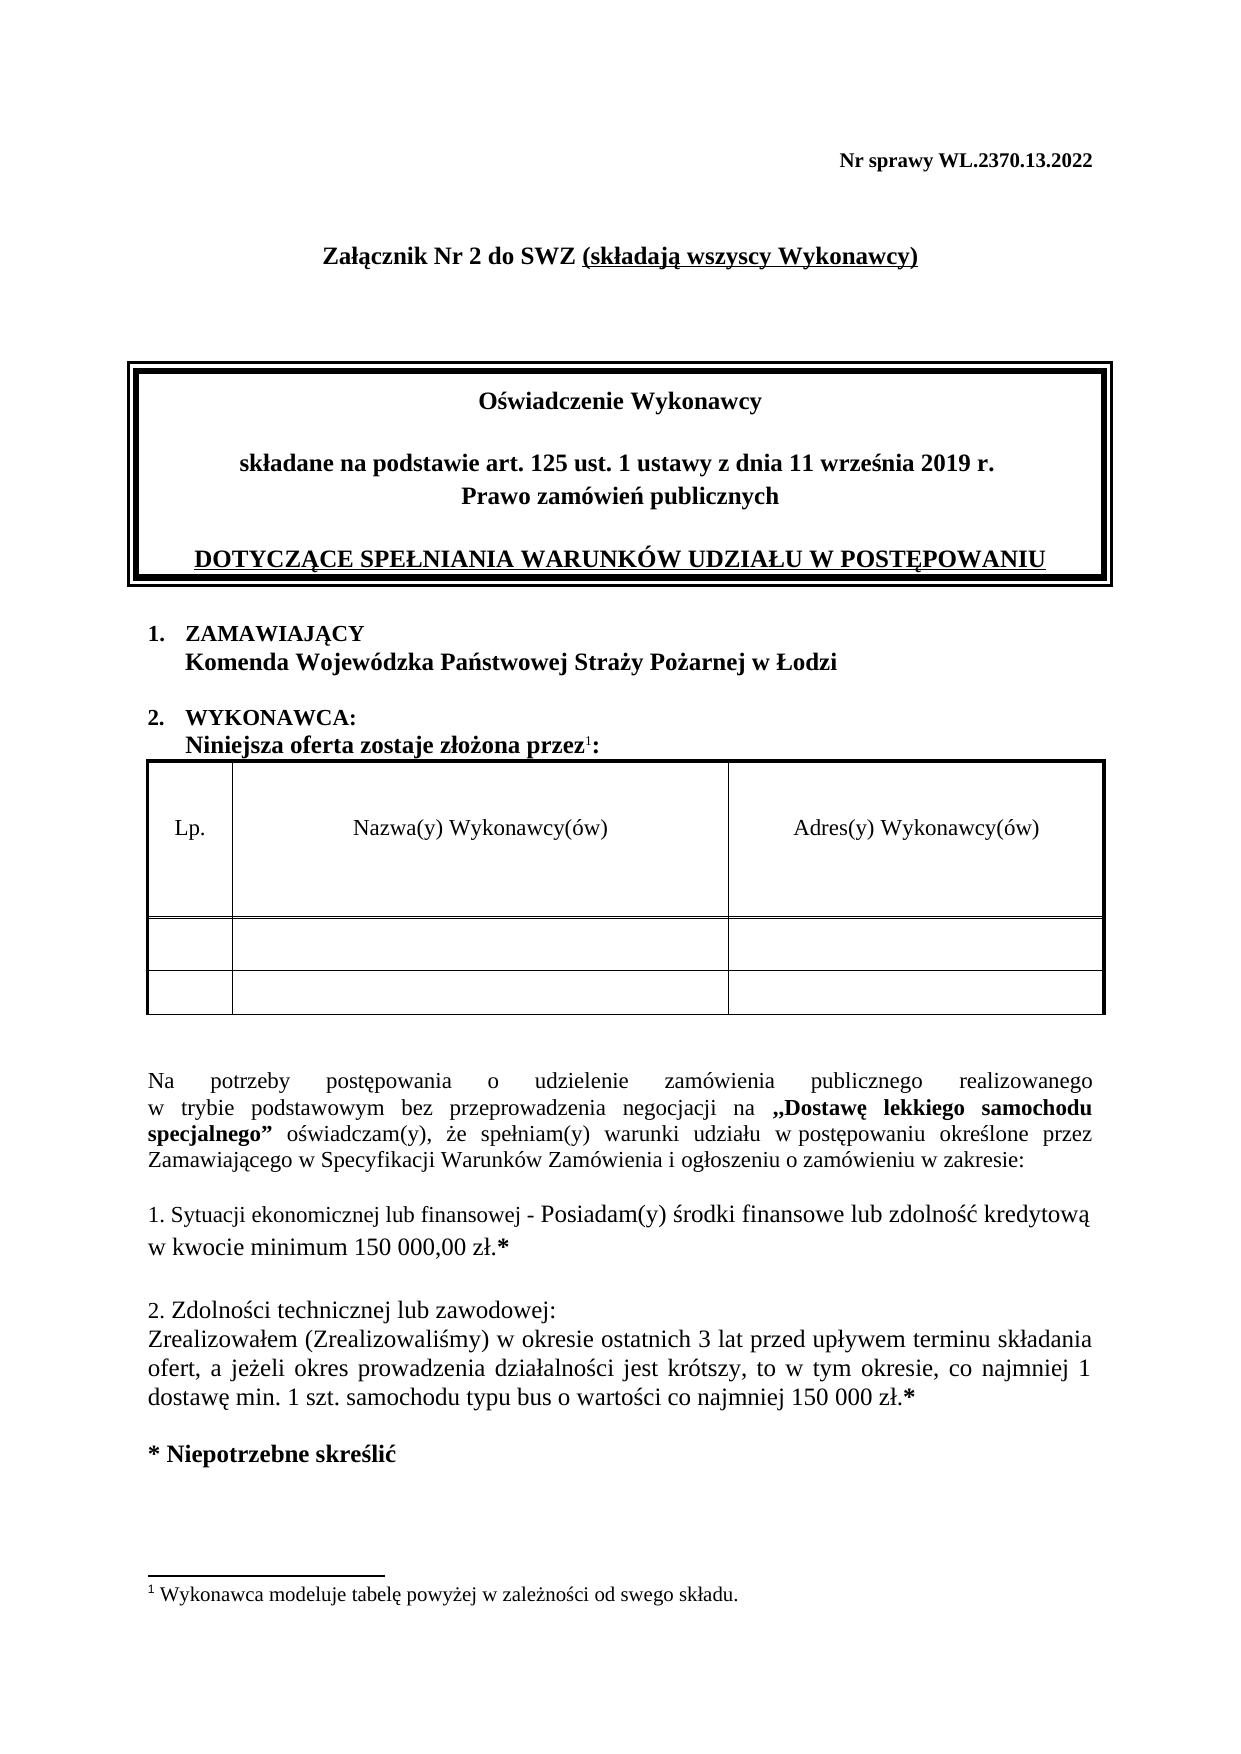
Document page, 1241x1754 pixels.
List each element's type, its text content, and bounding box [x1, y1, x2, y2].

text DOTYCZĄCE SPEŁNIANIA WARUNKÓW UDZIAŁU W POSTĘPOWANIU [130, 519, 1110, 584]
list WYKONAWCA: [147, 704, 1088, 731]
table_cell [233, 971, 728, 1013]
text Załącznik Nr 2 do SWZ (składają wszyscy Wykonawcy) [148, 241, 1093, 270]
table_header Nazwa(y) Wykonawcy(ów) [233, 763, 728, 916]
table_cell [149, 919, 232, 970]
text Nr sprawy WL.2370.13.2022 [148, 148, 1093, 172]
text Na potrzeby postępowania o udzielenie zamówienia publicznego realizowanego w trybie podstawowym bez przeprowadzenia negocjacji na ,,Dostawę lekkiego samochodu specjalnego” oświadczam(y), że spełniam(y) warunki udziału w postępowaniu określone przez Zamawiającego w Specyfikacji Warunków Zamówienia i ogłoszeniu o zamówieniu w zakresie: [148, 1067, 1093, 1173]
table_cell [149, 971, 232, 1013]
list ZAMAWIAJĄCY [148, 620, 1088, 647]
list Niniejsza oferta zostaje złożona przez: [185, 731, 1093, 759]
text 2. Zdolności technicznej lub zawodowej: [148, 1295, 1093, 1324]
table_cell [729, 971, 1102, 1013]
text składane na podstawie art. 125 ust. 1 ustawy z dnia 11 września 2019 r. Prawo zamówień publicznych [139, 423, 1101, 510]
table_header Lp. [149, 763, 232, 916]
table_cell [729, 919, 1102, 970]
list Komenda Wojewódzka Państwowej Straży Pożarnej w Łodzi [185, 647, 1093, 676]
text * Niepotrzebne skreślić [148, 1439, 1093, 1468]
text Zrealizowałem (Zrealizowaliśmy) w okresie ostatnich 3 lat przed upływem terminu składania ofert, a jeżeli okres prowadzenia działalności jest krótszy, to w tym okresie, co najmniej 1 dostawę min. 1 szt. samochodu typu bus o wartości co najmniej 150 000 zł.* [148, 1324, 1093, 1410]
table_header Adres(y) Wykonawcy(ów) [729, 763, 1102, 916]
text 1. Sytuacji ekonomicznej lub finansowej - Posiadam(y) środki finansowe lub zdolność kredytową w kwocie minimum 150 000,00 zł.* [148, 1199, 1093, 1261]
text Oświadczenie Wykonawcy [130, 364, 1110, 415]
table_cell [233, 919, 728, 970]
